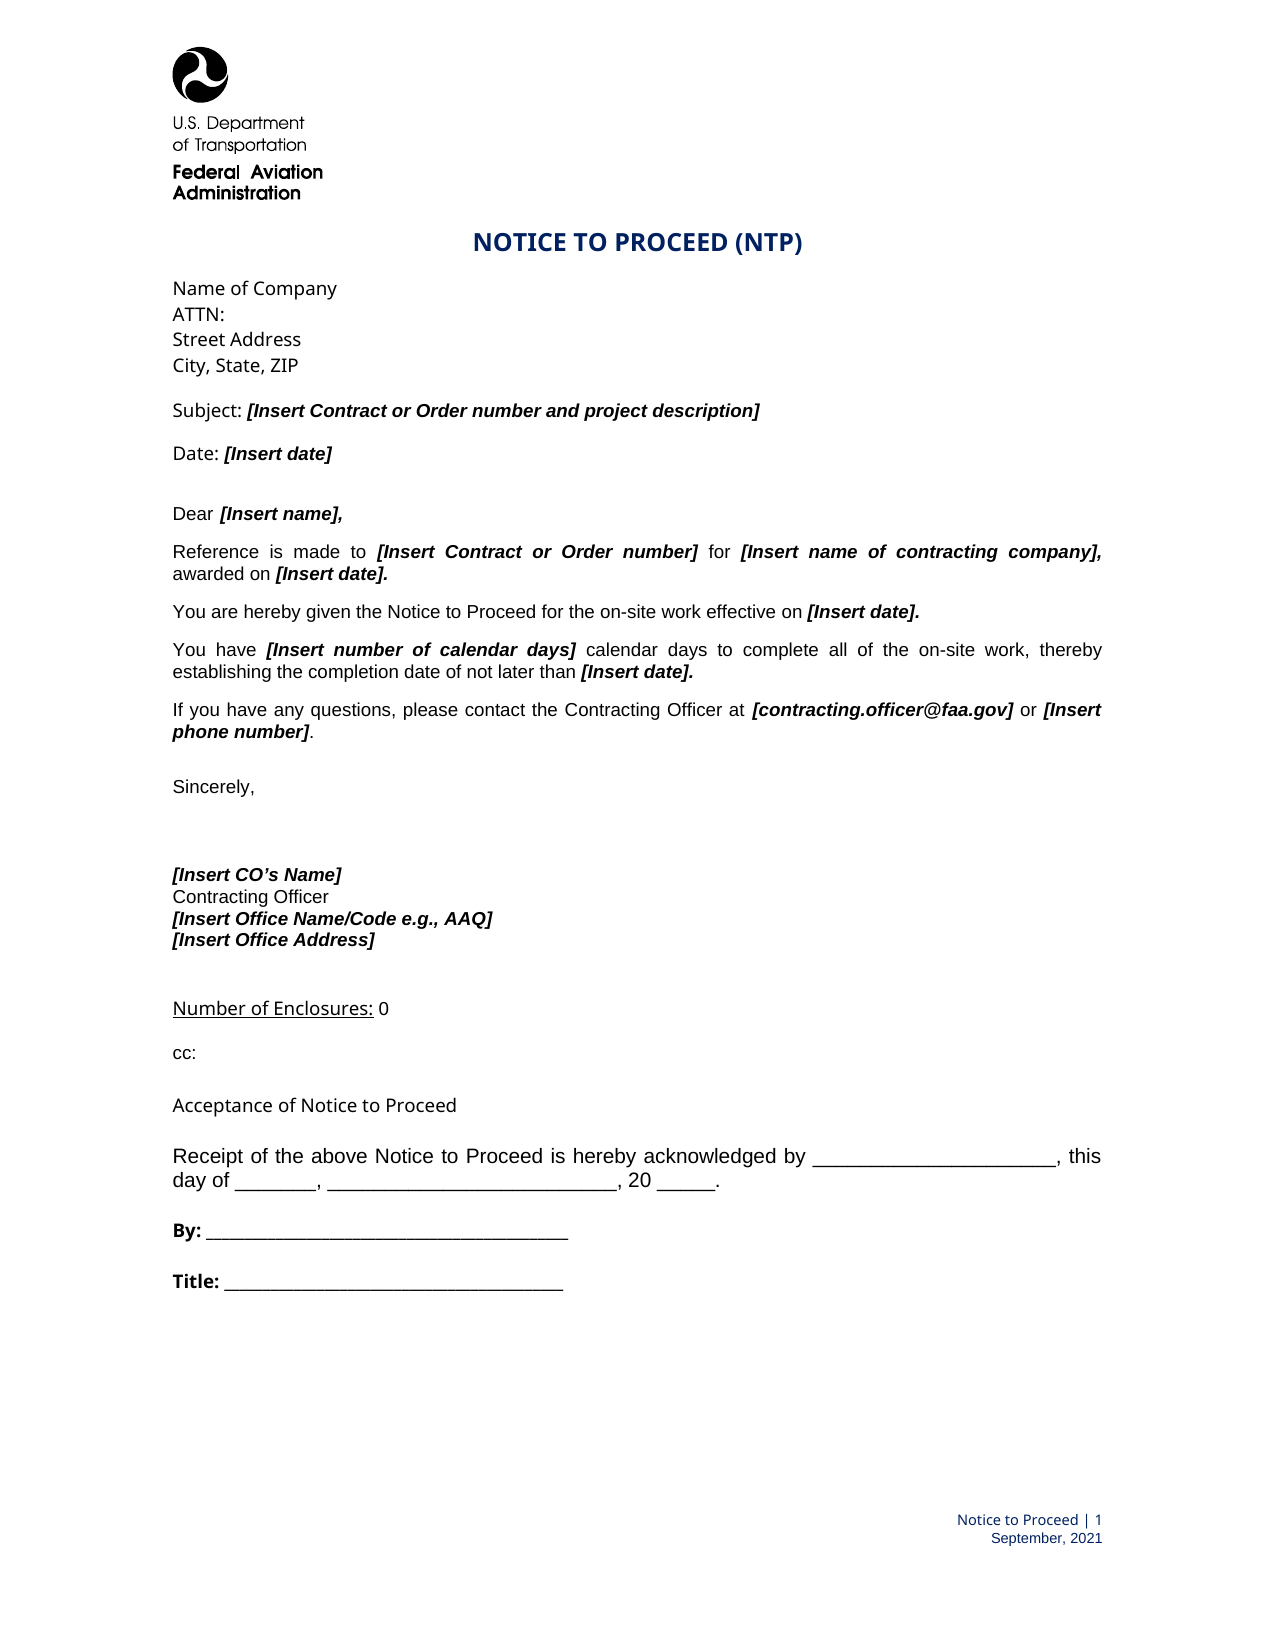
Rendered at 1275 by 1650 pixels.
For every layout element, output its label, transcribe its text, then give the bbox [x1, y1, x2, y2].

text Sincerely, [172, 776, 1102, 797]
text If you have any questions, please contact the Contracting Officer at [contracting.officer@faa.gov] or [Insert phone number]. [172, 699, 1102, 742]
text NOTICE TO PROCEED (NTP) [172, 225, 1102, 259]
text Receipt of the above Notice to Proceed is hereby acknowledged by _____________________, this day of _______, _________________________, 20 _____. [172, 1143, 1102, 1191]
text Subject: [Insert Contract or Order number and project description] [172, 394, 1102, 423]
text Name of Company [172, 276, 1102, 301]
text Reference is made to [Insert Contract or Order number] for [Insert name of contracting company], awarded on [Insert date]. [172, 541, 1102, 584]
text Acceptance of Notice to Proceed [172, 1092, 1102, 1118]
text cc: [172, 1042, 1102, 1064]
text Title: ____________________________________________ [172, 1268, 1102, 1293]
text Number of Enclosures: 0 [172, 995, 1102, 1021]
text Dear [Insert name], [172, 499, 1051, 524]
text Contracting Officer [172, 886, 1102, 907]
text Date: [Insert date] [172, 440, 1102, 465]
text [Insert Office Name/Code e.g., AAQ] [172, 907, 1102, 929]
text [Insert CO’s Name] [172, 864, 1102, 886]
text [Insert Office Address] [172, 929, 1102, 950]
text ATTN: [172, 301, 1102, 327]
text You have [Insert number of calendar days] calendar days to complete all of the on-site work, thereby establishing the completion date of not later than [Insert date]. [172, 639, 1102, 682]
text City, State, ZIP [172, 352, 1102, 378]
text By: _______________________________________________ [172, 1217, 1102, 1242]
text You are hereby given the Notice to Proceed for the on-site work effective on [Insert date]. [172, 601, 1102, 622]
text Street Address [172, 327, 1102, 352]
